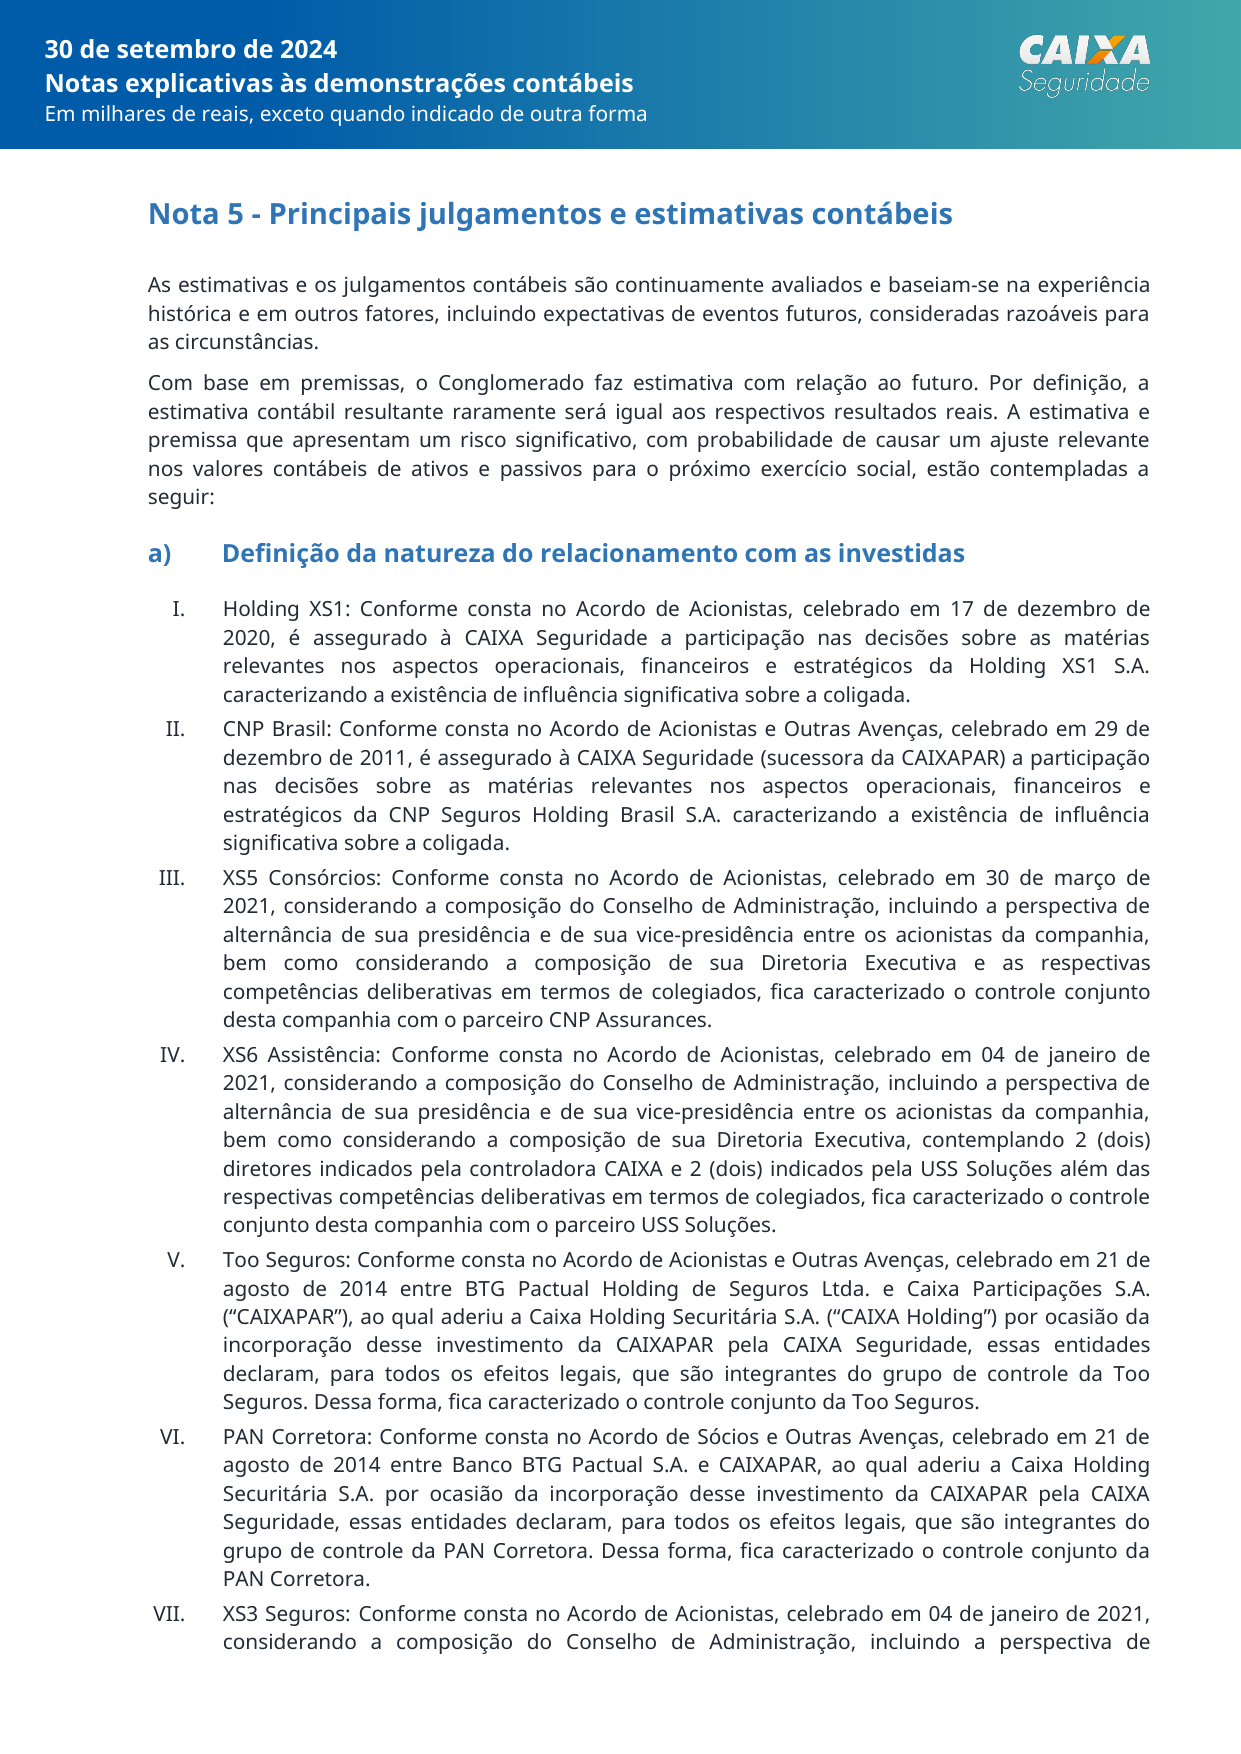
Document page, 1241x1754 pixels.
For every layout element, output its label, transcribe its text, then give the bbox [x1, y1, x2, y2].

list PAN Corretora: Conforme consta no Acordo de Sócios e Outras Avenças, celebrado em 21 de agosto de 2014 entre Banco BTG Pactual S.A. e CAIXAPAR, ao qual aderiu a Caixa Holding Securitária S.A. por ocasião da incorporação desse investimento da CAIXAPAR pela CAIXA Seguridade, essas entidades declaram, para todos os efeitos legais, que são integrantes do grupo de controle da PAN Corretora. Dessa forma, fica caracterizado o controle conjunto da PAN Corretora. [185, 1422, 1152, 1593]
list CNP Brasil: Conforme consta no Acordo de Acionistas e Outras Avenças, celebrado em 29 de dezembro de 2011, é assegurado à CAIXA Seguridade (sucessora da CAIXAPAR) a participação nas decisões sobre as matérias relevantes nos aspectos operacionais, financeiros e estratégicos da CNP Seguros Holding Brasil S.A. caracterizando a existência de influência significativa sobre a coligada. [185, 714, 1152, 857]
list XS6 Assistência: Conforme consta no Acordo de Acionistas, celebrado em 04 de janeiro de 2021, considerando a composição do Conselho de Administração, incluindo a perspectiva de alternância de sua presidência e de sua vice-presidência entre os acionistas da companhia, bem como considerando a composição de sua Diretoria Executiva, contemplando 2 (dois) diretores indicados pela controladora CAIXA e 2 (dois) indicados pela USS Soluções além das respectivas competências deliberativas em termos de colegiados, fica caracterizado o controle conjunto desta companhia com o parceiro USS Soluções. [185, 1040, 1152, 1239]
picture [1017, 33, 1152, 99]
list Holding XS1: Conforme consta no Acordo de Acionistas, celebrado em 17 de dezembro de 2020, é assegurado à CAIXA Seguridade a participação nas decisões sobre as matérias relevantes nos aspectos operacionais, financeiros e estratégicos da Holding XS1 S.A. caracterizando a existência de influência significativa sobre a coligada. [185, 594, 1152, 708]
text Nota 5 - Principais julgamentos e estimativas contábeis [148, 193, 1152, 233]
text Com base em premissas, o Conglomerado faz estimativa com relação ao futuro. Por definição, a estimativa contábil resultante raramente será igual aos respectivos resultados reais. A estimativa e premissa que apresentam um risco significativo, com probabilidade de causar um ajuste relevante nos valores contábeis de ativos e passivos para o próximo exercício social, estão contempladas a seguir: [148, 368, 1152, 511]
list XS5 Consórcios: Conforme consta no Acordo de Acionistas, celebrado em 30 de março de 2021, considerando a composição do Conselho de Administração, incluindo a perspectiva de alternância de sua presidência e de sua vice-presidência entre os acionistas da companhia, bem como considerando a composição de sua Diretoria Executiva e as respectivas competências deliberativas em termos de colegiados, fica caracterizado o controle conjunto desta companhia com o parceiro CNP Assurances. [185, 863, 1152, 1034]
list Too Seguros: Conforme consta no Acordo de Acionistas e Outras Avenças, celebrado em 21 de agosto de 2014 entre BTG Pactual Holding de Seguros Ltda. e Caixa Participações S.A. (“CAIXAPAR”), ao qual aderiu a Caixa Holding Securitária S.A. (“CAIXA Holding”) por ocasião da incorporação desse investimento da CAIXAPAR pela CAIXA Seguridade, essas entidades declaram, para todos os efeitos legais, que são integrantes do grupo de controle da Too Seguros. Dessa forma, fica caracterizado o controle conjunto da Too Seguros. [185, 1245, 1152, 1416]
text As estimativas e os julgamentos contábeis são continuamente avaliados e baseiam-se na experiência histórica e em outros fatores, incluindo expectativas de eventos futuros, consideradas razoáveis para as circunstâncias. [148, 271, 1152, 356]
list Definição da natureza do relacionamento com as investidas [148, 536, 1152, 569]
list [185, 1599, 1152, 1656]
